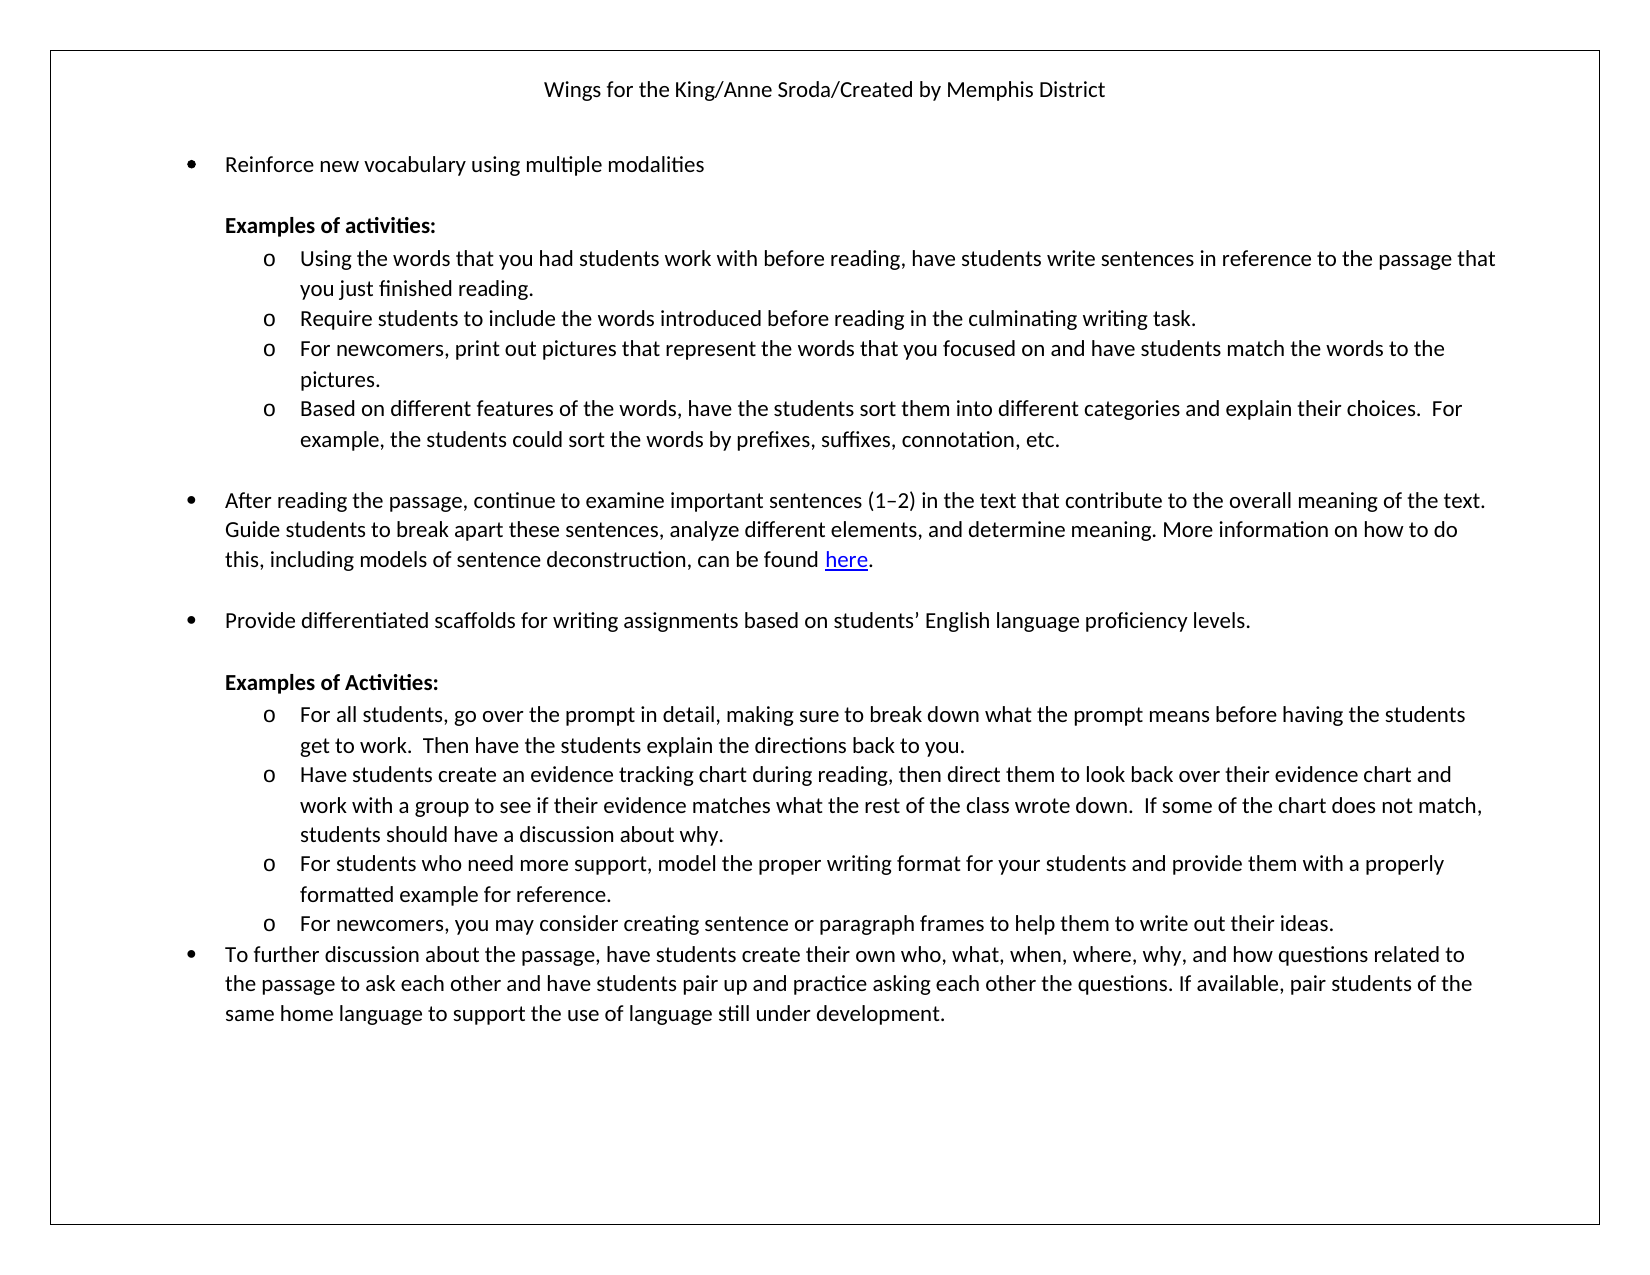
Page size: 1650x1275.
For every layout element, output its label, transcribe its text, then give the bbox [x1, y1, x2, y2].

list For students who need more support, model the proper writing format for your students and provide them with a properly formatted example for reference. [262, 849, 1500, 908]
list To further discussion about the passage, have students create their own who, what, when, where, why, and how questions related to the passage to ask each other and have students pair up and practice asking each other the questions. If available, pair students of the same home language to support the use of language still under development. [187, 940, 1500, 1027]
list For newcomers, print out pictures that represent the words that you focused on and have students match the words to the pictures. [262, 334, 1500, 393]
list Examples of activities: [225, 212, 1500, 239]
list Provide differentiated scaffolds for writing assignments based on students’ English language proficiency levels. [187, 607, 1500, 634]
list Reinforce new vocabulary using multiple modalities [187, 150, 1500, 178]
list Have students create an evidence tracking chart during reading, then direct them to look back over their evidence chart and work with a group to see if their evidence matches what the rest of the class wrote down. If some of the chart does not match, students should have a discussion about why. [262, 760, 1500, 848]
list Based on different features of the words, have the students sort them into different categories and explain their choices. For example, the students could sort the words by prefixes, suffixes, connotation, etc. [262, 394, 1500, 453]
list Using the words that you had students work with before reading, have students write sentences in reference to the passage that you just finished reading. [262, 244, 1500, 302]
list For newcomers, you may consider creating sentence or paragraph frames to help them to write out their ideas. [262, 909, 1500, 938]
list Examples of Activities: [225, 668, 1500, 696]
list After reading the passage, continue to examine important sentences (1–2) in the text that contribute to the overall meaning of the text. Guide students to break apart these sentences, analyze different elements, and determine meaning. More information on how to do this, including models of sentence deconstruction, can be found here. [187, 486, 1500, 573]
list Require students to include the words introduced before reading in the culminating writing task. [262, 304, 1500, 333]
list For all students, go over the prompt in detail, making sure to break down what the prompt means before having the students get to work. Then have the students explain the directions back to you. [262, 700, 1500, 759]
